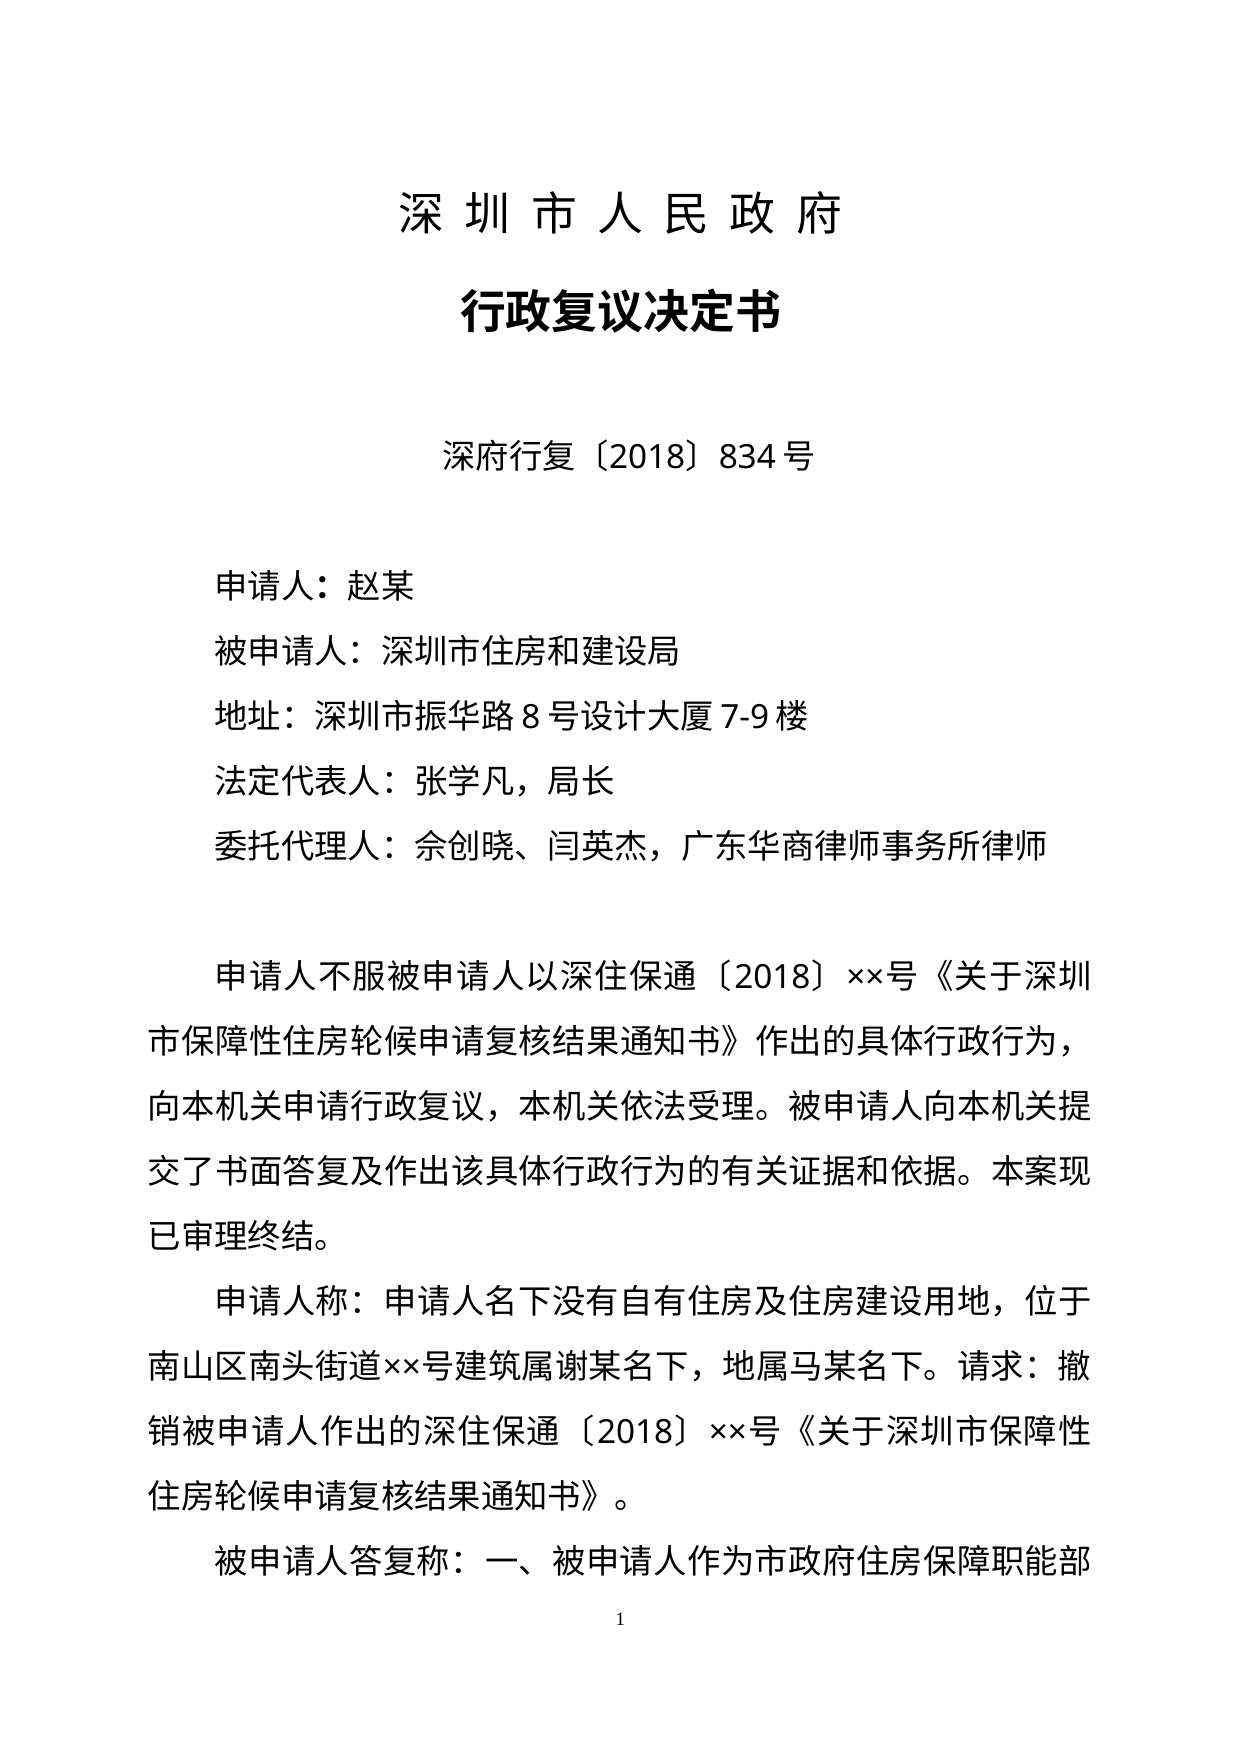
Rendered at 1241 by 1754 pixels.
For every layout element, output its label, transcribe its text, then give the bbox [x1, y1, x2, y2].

text 法定代表人：张学凡，局长 [148, 747, 1092, 812]
text 被申请人：深圳市住房和建设局 [148, 617, 1092, 682]
text 地址：深圳市振华路8号设计大厦7-9楼 [148, 682, 1092, 747]
text 申请人：赵某 [148, 552, 1092, 617]
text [148, 1527, 1092, 1592]
text 行政复议决定书 [148, 259, 1092, 357]
text 申请人不服被申请人以深住保通〔2018〕××号《关于深圳市保障性住房轮候申请复核结果通知书》作出的具体行政行为，向本机关申请行政复议，本机关依法受理。被申请人向本机关提交了书面答复及作出该具体行政行为的有关证据和依据。本案现已审理终结。 [148, 942, 1092, 1267]
text 委托代理人：佘创晓、闫英杰，广东华商律师事务所律师 [148, 812, 1092, 877]
text 申请人称：申请人名下没有自有住房及住房建设用地，位于南山区南头街道××号建筑属谢某名下，地属马某名下。请求：撤销被申请人作出的深住保通〔2018〕××号《关于深圳市保障性住房轮候申请复核结果通知书》。 [148, 1267, 1092, 1527]
text 深府行复〔2018〕834号 [148, 422, 1092, 487]
text 深 圳 市 人 民 政 府 [148, 162, 1092, 259]
